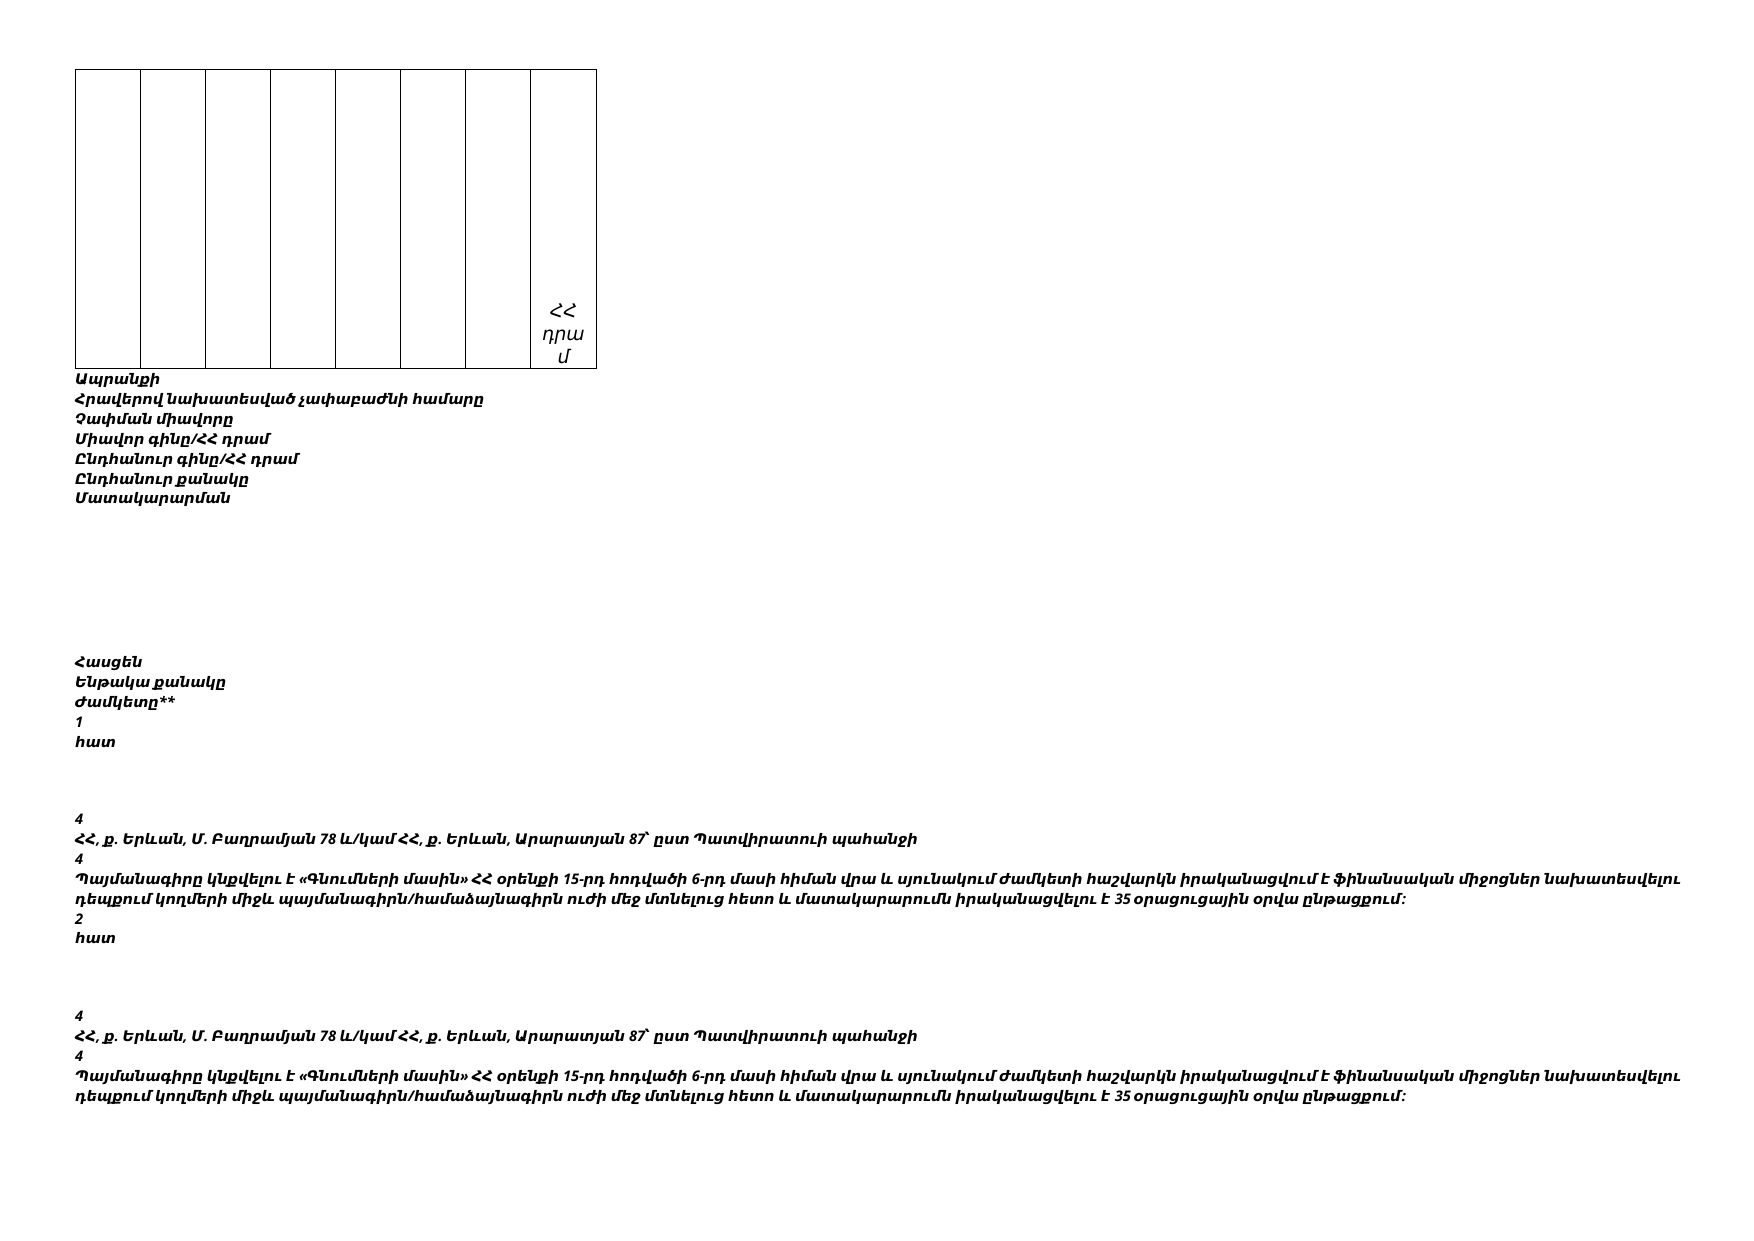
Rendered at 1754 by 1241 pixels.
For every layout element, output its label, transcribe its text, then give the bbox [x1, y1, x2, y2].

text ՀՀ դրամ [542, 70, 585, 368]
